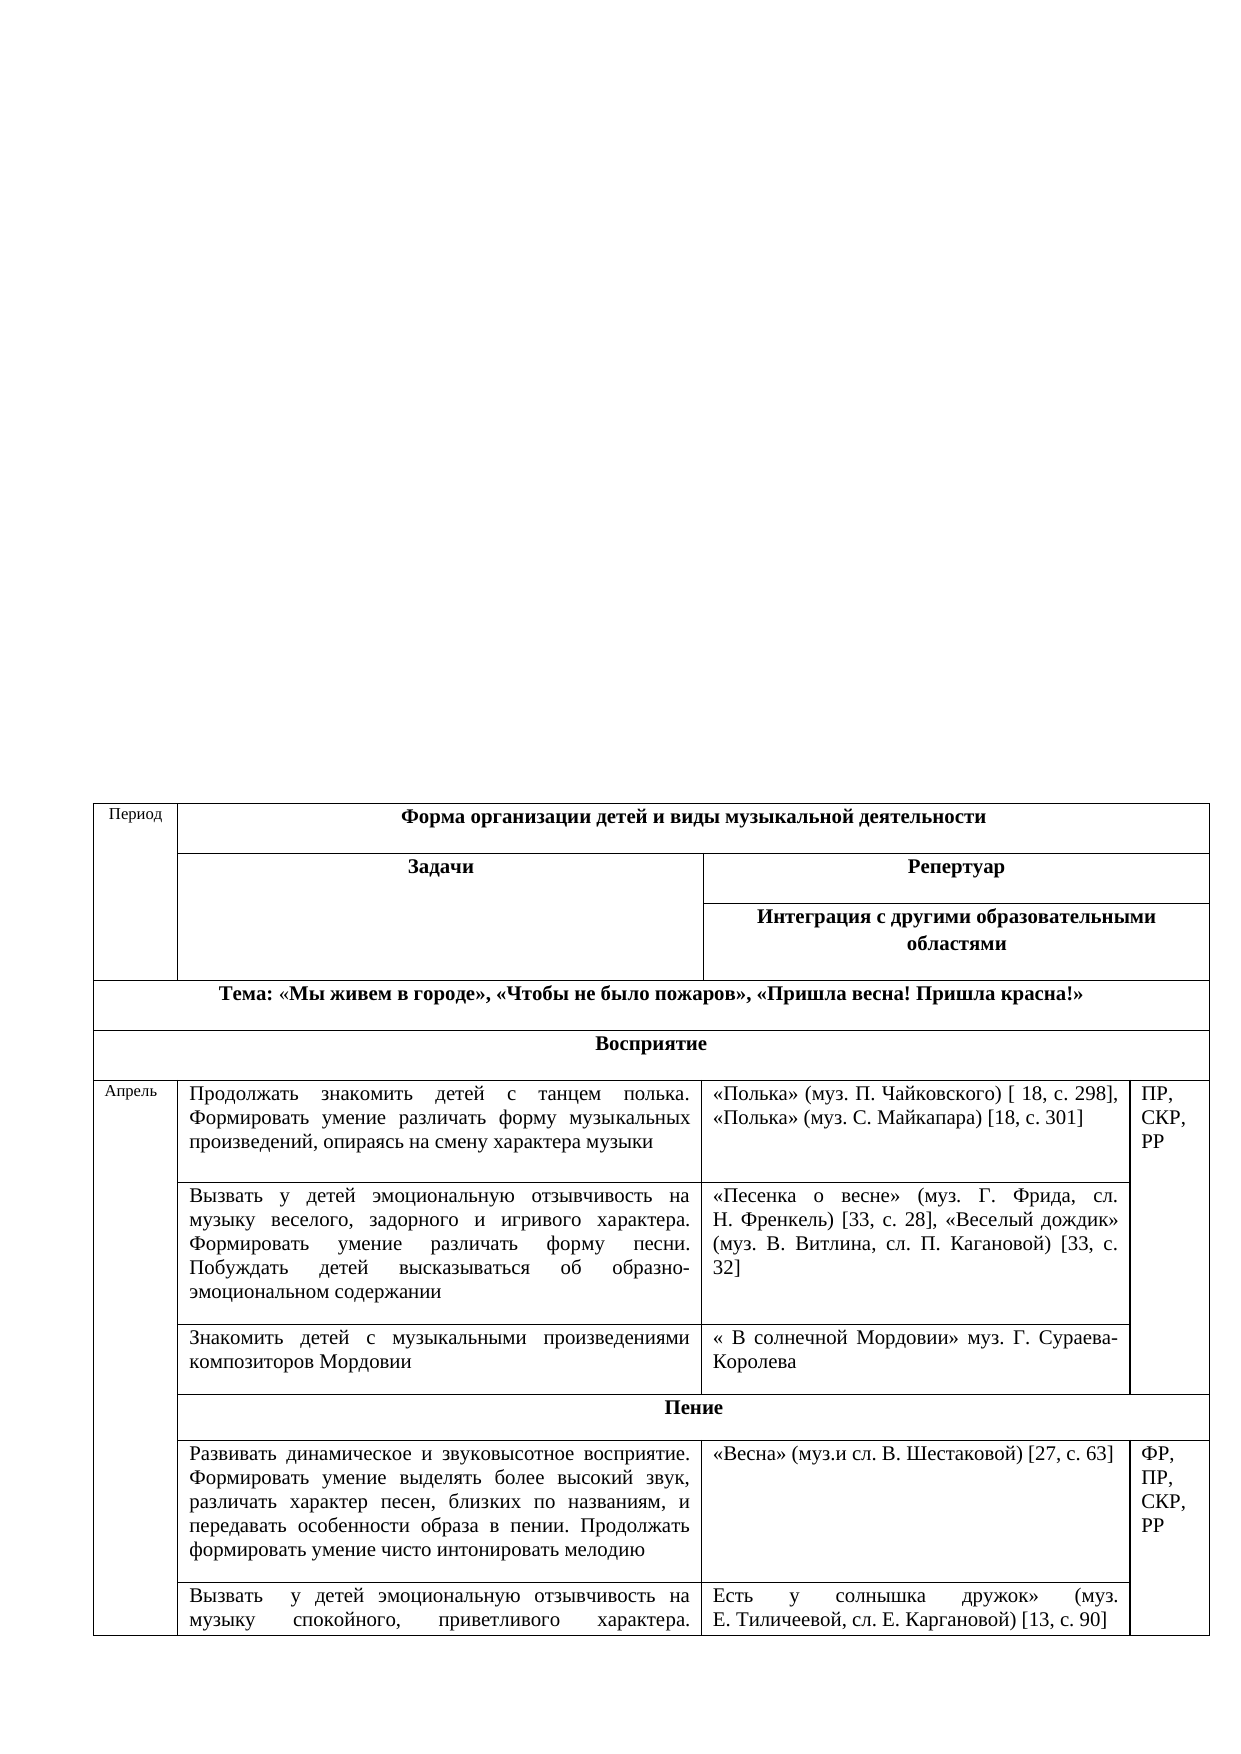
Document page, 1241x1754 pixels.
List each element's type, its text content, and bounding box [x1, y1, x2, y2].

table_cell Вызвать у детей эмоциональную отзывчивость на музыку веселого, задорного и игривого характера. Формировать умение различать форму песни. Побуждать детей высказываться об образно-эмоциональном содержании [178, 1183, 701, 1324]
table_cell Продолжать знакомить детей с танцем полька. Формировать умение различать форму музыкальных произведений, опираясь на смену характера музыки [178, 1081, 701, 1182]
table_header Форма организации детей и виды музыкальной деятельности [178, 804, 1209, 853]
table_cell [178, 1583, 701, 1635]
table_cell Репертуар [704, 854, 1209, 903]
table_cell Интеграция с другими образовательными областями [704, 904, 1209, 980]
table_cell «Весна» (муз.и сл. В. Шестаковой) [27, с. 63] [702, 1441, 1129, 1582]
table_cell Апрель [94, 1081, 177, 1635]
table_cell Развивать динамическое и звуковысотное восприятие. Формировать умение выделять более высокий звук, различать характер песен, близких по названиям, и передавать особенности образа в пении. Продолжать формировать умение чисто интонировать мелодию [178, 1441, 701, 1582]
table_header Период [94, 804, 177, 980]
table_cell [702, 1583, 1129, 1635]
table_cell Задачи [178, 854, 703, 980]
table_cell Восприятие [94, 1031, 1209, 1080]
table_cell ПР, СКР, РР [1131, 1081, 1209, 1394]
table_cell « В солнечной Мордовии» муз. Г. Сураева- Королева [702, 1325, 1129, 1394]
table_cell «Полька» (муз. П. Чайковского) [ 18, с. 298], «Полька» (муз. С. Майкапара) [18, с. 301] [702, 1081, 1129, 1182]
table_cell ФР, ПР, СКР, РР [1131, 1441, 1209, 1635]
table_cell «Песенка о весне» (муз. Г. Фрида, сл. Н. Френкель) [33, с. 28], «Веселый дождик» (муз. В. Витлина, сл. П. Кагановой) [33, с. 32] [702, 1183, 1129, 1324]
table_cell Пение [178, 1395, 1209, 1440]
table_cell Знакомить детей с музыкальными произведениями композиторов Мордовии [178, 1325, 701, 1394]
table_cell Тема: «Мы живем в городе», «Чтобы не было пожаров», «Пришла весна! Пришла красна!» [94, 981, 1209, 1030]
